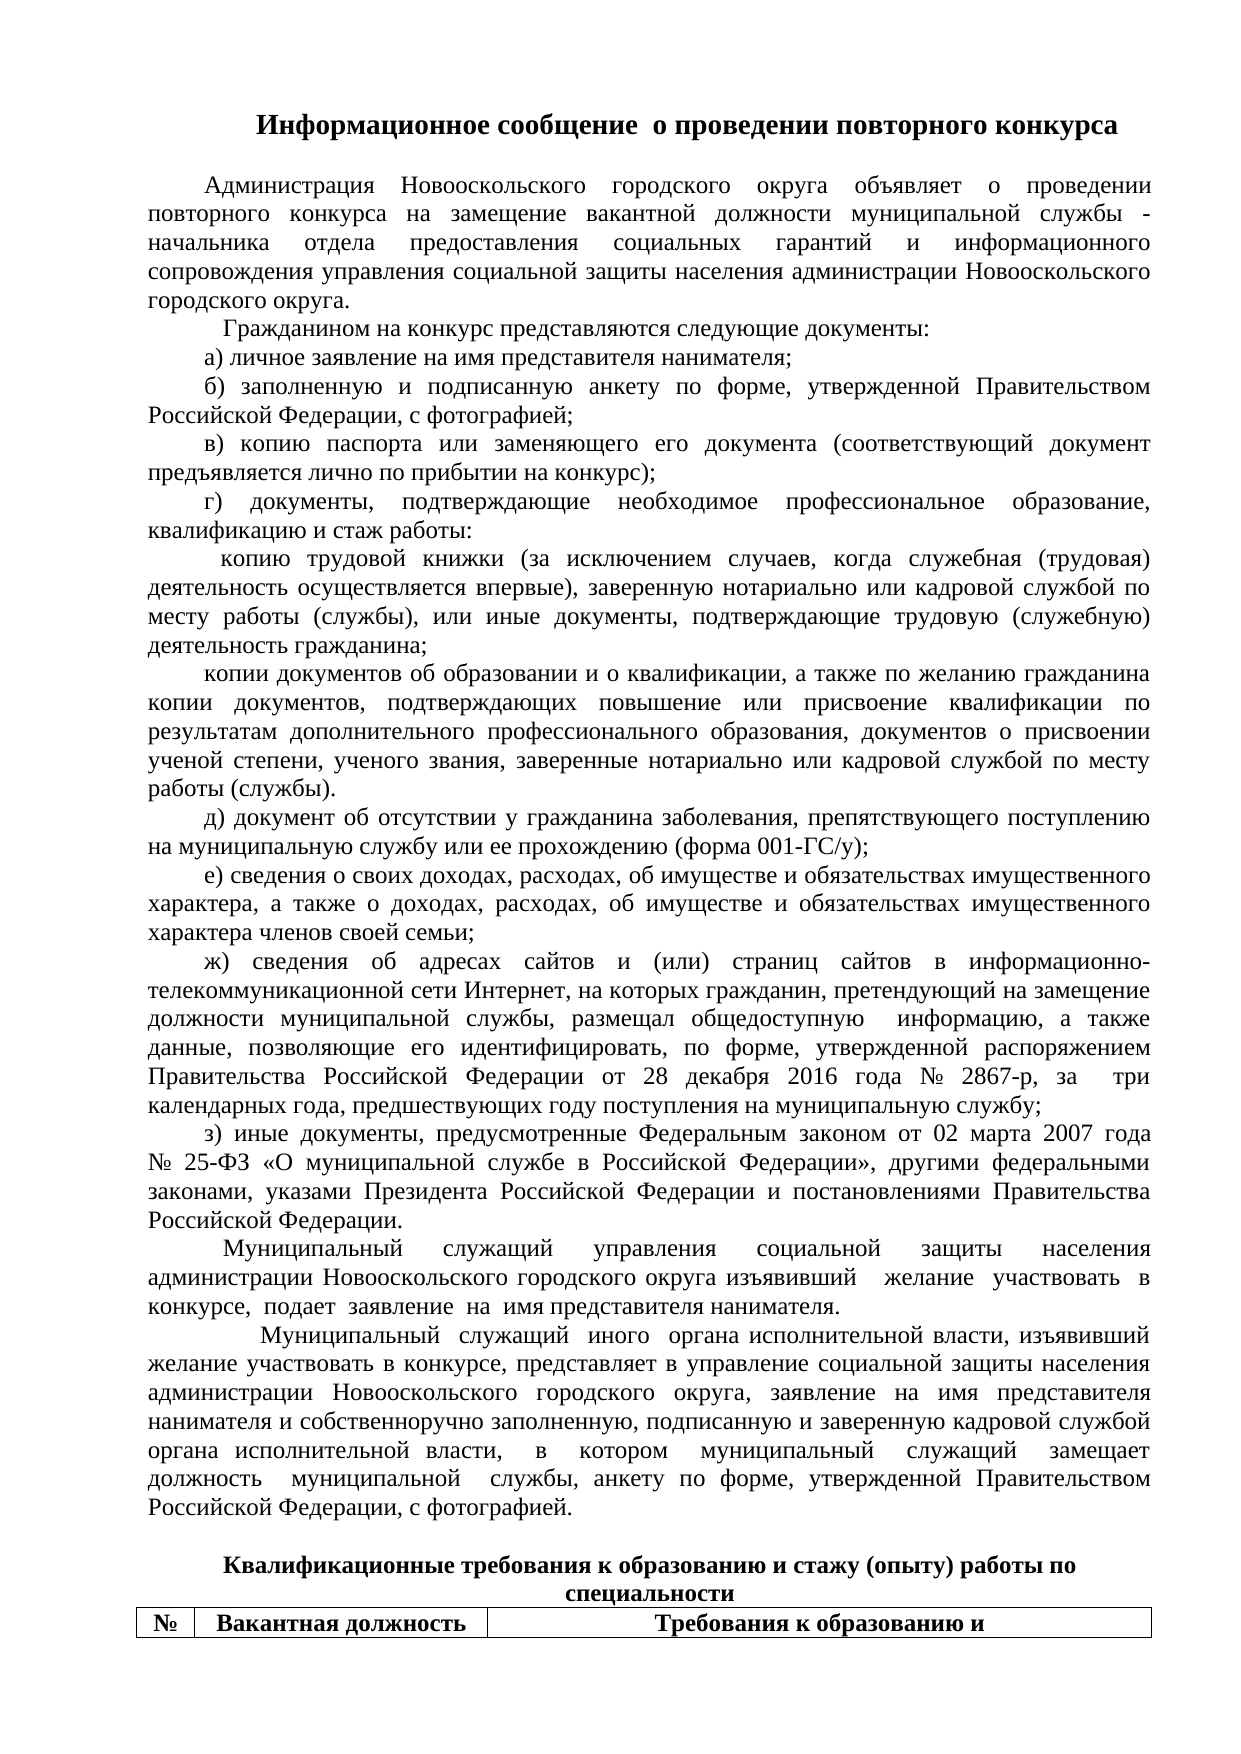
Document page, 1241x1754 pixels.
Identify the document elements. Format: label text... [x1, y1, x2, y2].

text ж) сведения об адресах сайтов и (или) страниц сайтов в информационно-телекоммуникационной сети Интернет, на которых гражданин, претендующий на замещение должности муниципальной службы, размещал общедоступную информацию, а также данные, позволяющие его идентифицировать, по форме, утвержденной распоряжением Правительства Российской Федерации от 28 декабря 2016 года № 2867-р, за три календарных года, предшествующих году поступления на муниципальную службу; [148, 946, 1152, 1118]
text е) сведения о своих доходах, расходах, об имуществе и обязательствах имущественного характера, а также о доходах, расходах, об имуществе и обязательствах имущественного характера членов своей семьи; [148, 860, 1152, 946]
text д) документ об отсутствии у гражданина заболевания, препятствующего поступлению на муниципальную службу или ее прохождению (форма 001-ГС/у); [148, 802, 1152, 860]
text г) документы, подтверждающие необходимое профессиональное образование, квалификацию и стаж работы: [148, 486, 1152, 543]
text Информационное сообщение о проведении повторного конкурса [148, 107, 1152, 141]
text б) заполненную и подписанную анкету по форме, утвержденной Правительством Российской Федерации, с фотографией; [148, 371, 1152, 428]
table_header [488, 1608, 1151, 1637]
text Муниципальный служащий управления социальной защиты населения администрации Новооскольского городского округа изъявивший желание участвовать в конкурсе, подает заявление на имя представителя нанимателя. [148, 1233, 1152, 1320]
text копии документов об образовании и о квалификации, а также по желанию гражданина копии документов, подтверждающих повышение или присвоение квалификации по результатам дополнительного профессионального образования, документов о присвоении ученой степени, ученого звания, заверенные нотариально или кадровой службой по месту работы (службы). [148, 658, 1152, 802]
text Администрация Новооскольского городского округа объявляет о проведении повторного конкурса на замещение вакантной должности муниципальной службы - начальника отдела предоставления социальных гарантий и информационного сопровождения управления социальной защиты населения администрации Новооскольского городского округа. [148, 170, 1152, 313]
text Гражданином на конкурс представляются следующие документы: [148, 313, 1152, 342]
text копию трудовой книжки (за исключением случаев, когда служебная (трудовая) деятельность осуществляется впервые), заверенную нотариально или кадровой службой по месту работы (службы), или иные документы, подтверждающие трудовую (служебную) деятельность гражданина; [148, 543, 1152, 658]
text Квалификационные требования к образованию и стажу (опыту) работы по специальности [148, 1550, 1152, 1607]
table_header Вакантная должность [195, 1608, 487, 1637]
text з) иные документы, предусмотренные Федеральным законом от 02 марта 2007 года № 25-ФЗ «О муниципальной службе в Российской Федерации», другими федеральными законами, указами Президента Российской Федерации и постановлениями Правительства Российской Федерации. [148, 1118, 1152, 1233]
text в) копию паспорта или заменяющего его документа (соответствующий документ предъявляется лично по прибытии на конкурс); [148, 428, 1152, 486]
text а) личное заявление на имя представителя нанимателя; [148, 342, 1152, 371]
table_header № п/п [137, 1608, 194, 1637]
text Муниципальный служащий иного органа исполнительной власти, изъявивший желание участвовать в конкурсе, представляет в управление социальной защиты населения администрации Новооскольского городского округа, заявление на имя представителя нанимателя и собственноручно заполненную, подписанную и заверенную кадровой службой органа исполнительной власти, в котором муниципальный служащий замещает должность муниципальной службы, анкету по форме, утвержденной Правительством Российской Федерации, с фотографией. [148, 1320, 1152, 1521]
